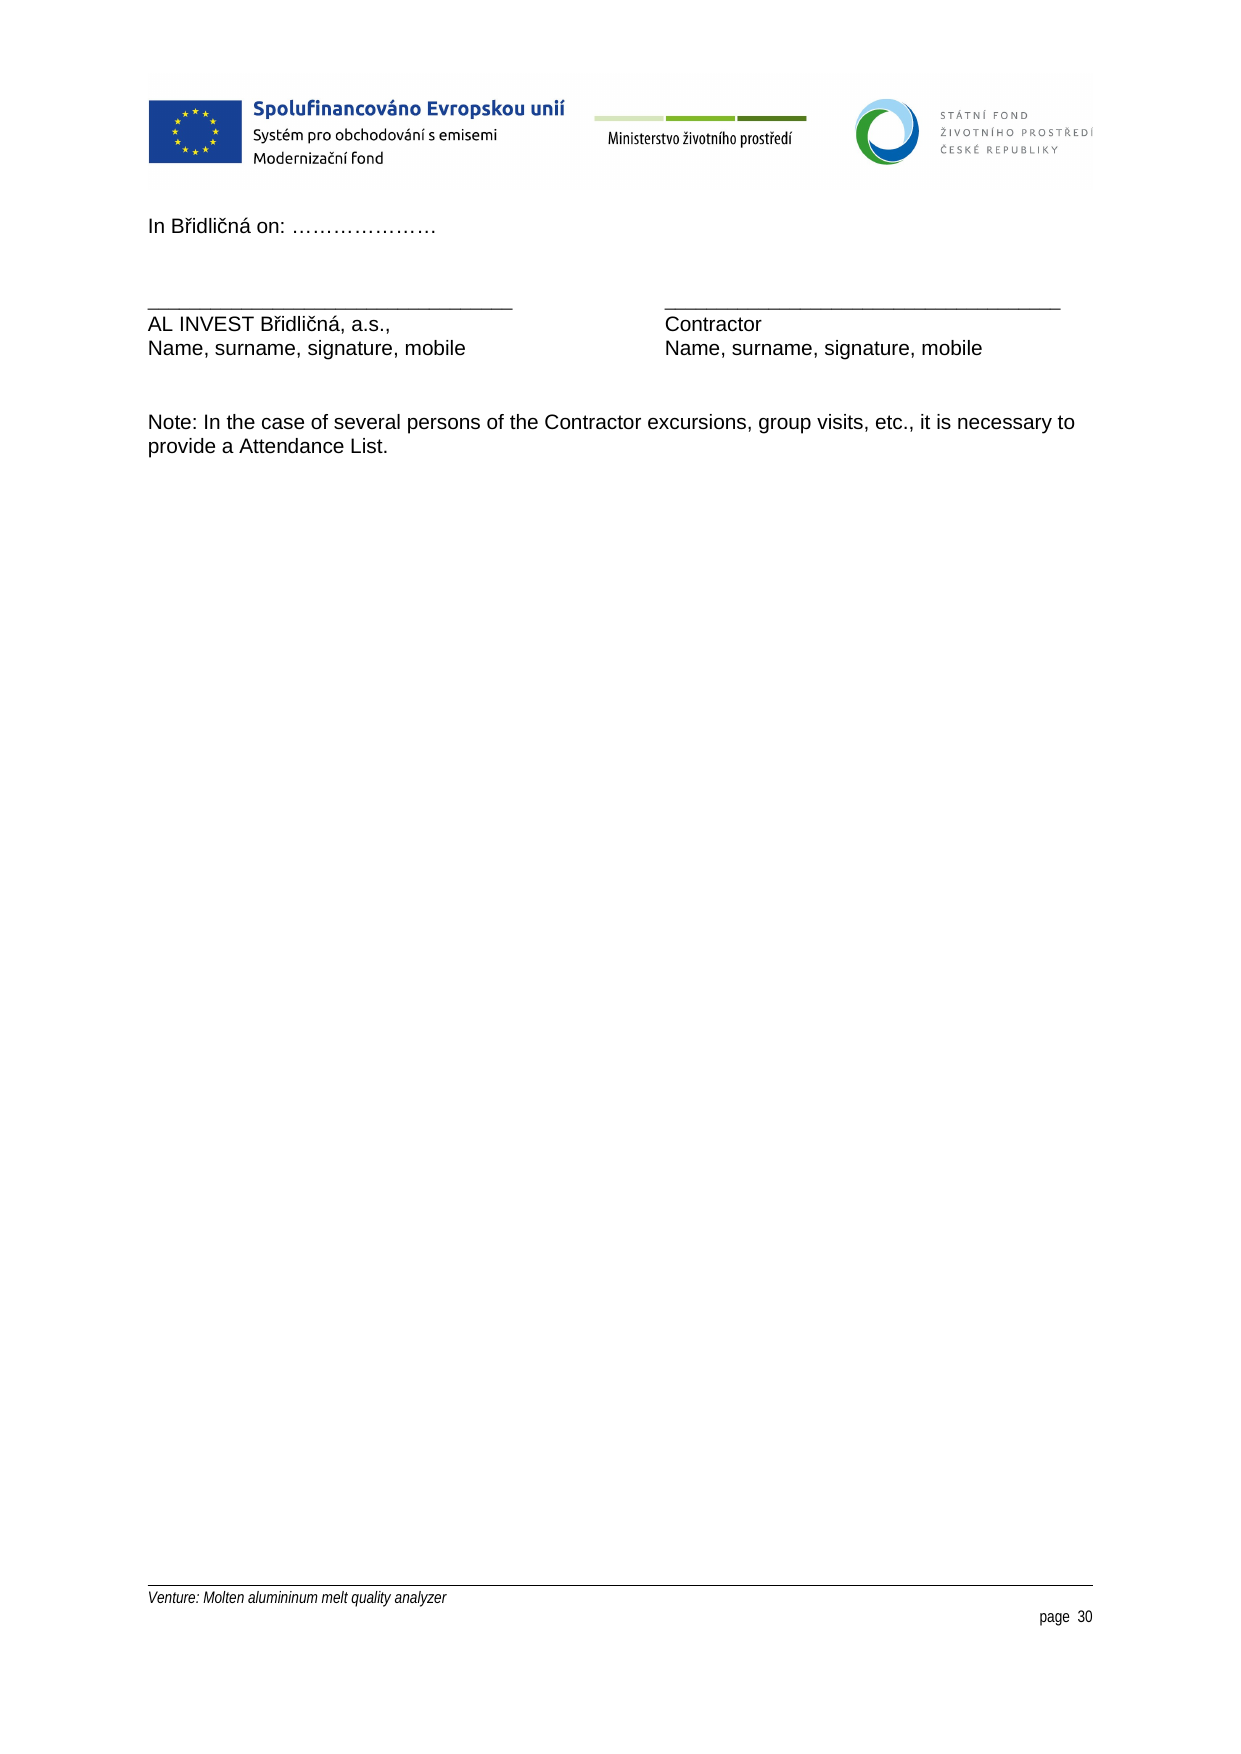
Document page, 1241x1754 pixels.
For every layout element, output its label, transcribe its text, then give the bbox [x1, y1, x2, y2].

text In Břidličná on: ………………… [148, 214, 1093, 238]
picture [147, 73, 1093, 190]
text AL INVEST Břidličná, a.s., Contractor [148, 312, 1093, 336]
text Name, surname, signature, mobile Name, surname, signature, mobile [148, 336, 1093, 359]
text Note: In the case of several persons of the Contractor excursions, group visits, etc., it is necessary to provide a Attendance List. [148, 409, 1093, 457]
text ___________________________________ ______________________________________ [148, 288, 1093, 312]
